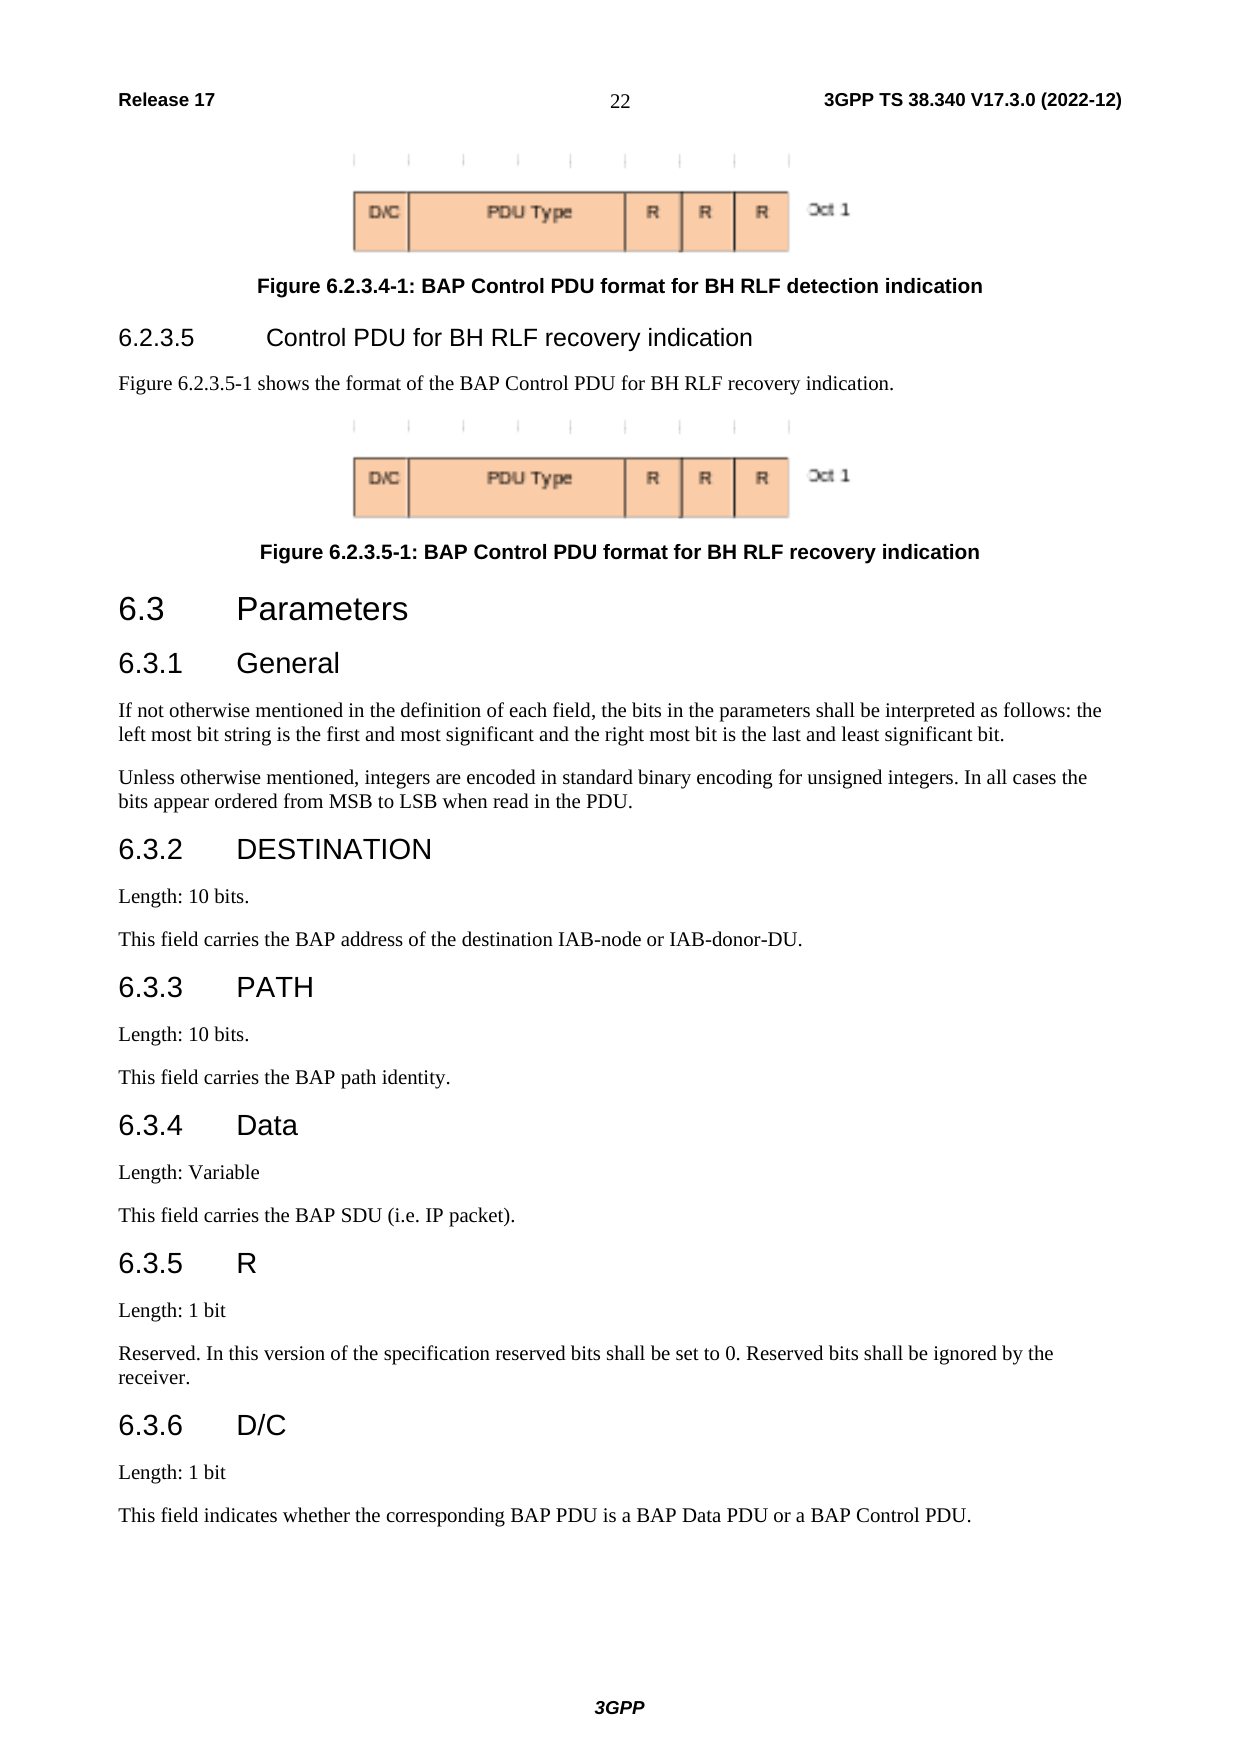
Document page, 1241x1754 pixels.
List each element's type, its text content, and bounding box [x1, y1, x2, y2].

text Reserved. In this version of the specification reserved bits shall be set to 0. Reserved bits shall be ignored by the receiver. [118, 1341, 1122, 1389]
subtitle 6.3.3 PATH [118, 970, 1122, 1003]
text This field carries the BAP SDU (i.e. IP packet). [118, 1203, 1122, 1227]
subtitle 6.2.3.5 Control PDU for BH RLF recovery indication [118, 323, 1122, 352]
subtitle 6.3.5 R [118, 1246, 1122, 1279]
text Length: 10 bits. [118, 884, 1122, 908]
text Length: 1 bit [118, 1460, 1122, 1484]
text Length: 1 bit [118, 1298, 1122, 1322]
text Length: Variable [118, 1160, 1122, 1184]
subtitle 6.3.4 Data [118, 1108, 1122, 1141]
text Unless otherwise mentioned, integers are encoded in standard binary encoding for unsigned integers. In all cases the bits appear ordered from MSB to LSB when read in the PDU. [118, 765, 1122, 813]
subtitle 6.3.2 DESTINATION [118, 832, 1122, 866]
text This field carries the BAP address of the destination IAB-node or IAB-donor-DU. [118, 927, 1122, 951]
subtitle 6.3.1 General [118, 646, 1122, 679]
text If not otherwise mentioned in the definition of each field, the bits in the parameters shall be interpreted as follows: the left most bit string is the first and most significant and the right most bit is the last and least significant bit. [118, 698, 1122, 746]
text Length: 10 bits. [118, 1022, 1122, 1046]
text Figure 6.2.3.4-1: BAP Control PDU format for BH RLF detection indication [118, 274, 1122, 298]
subtitle 6.3.6 D/C [118, 1408, 1122, 1441]
text This field carries the BAP path identity. [118, 1065, 1122, 1089]
text Figure 6.2.3.5-1: BAP Control PDU format for BH RLF recovery indication [118, 540, 1122, 564]
text Figure 6.2.3.5-1 shows the format of the BAP Control PDU for BH RLF recovery indication. [118, 371, 1122, 394]
text This field indicates whether the corresponding BAP PDU is a BAP Data PDU or a BAP Control PDU. [118, 1503, 1122, 1527]
subtitle 6.3 Parameters [118, 589, 1122, 627]
